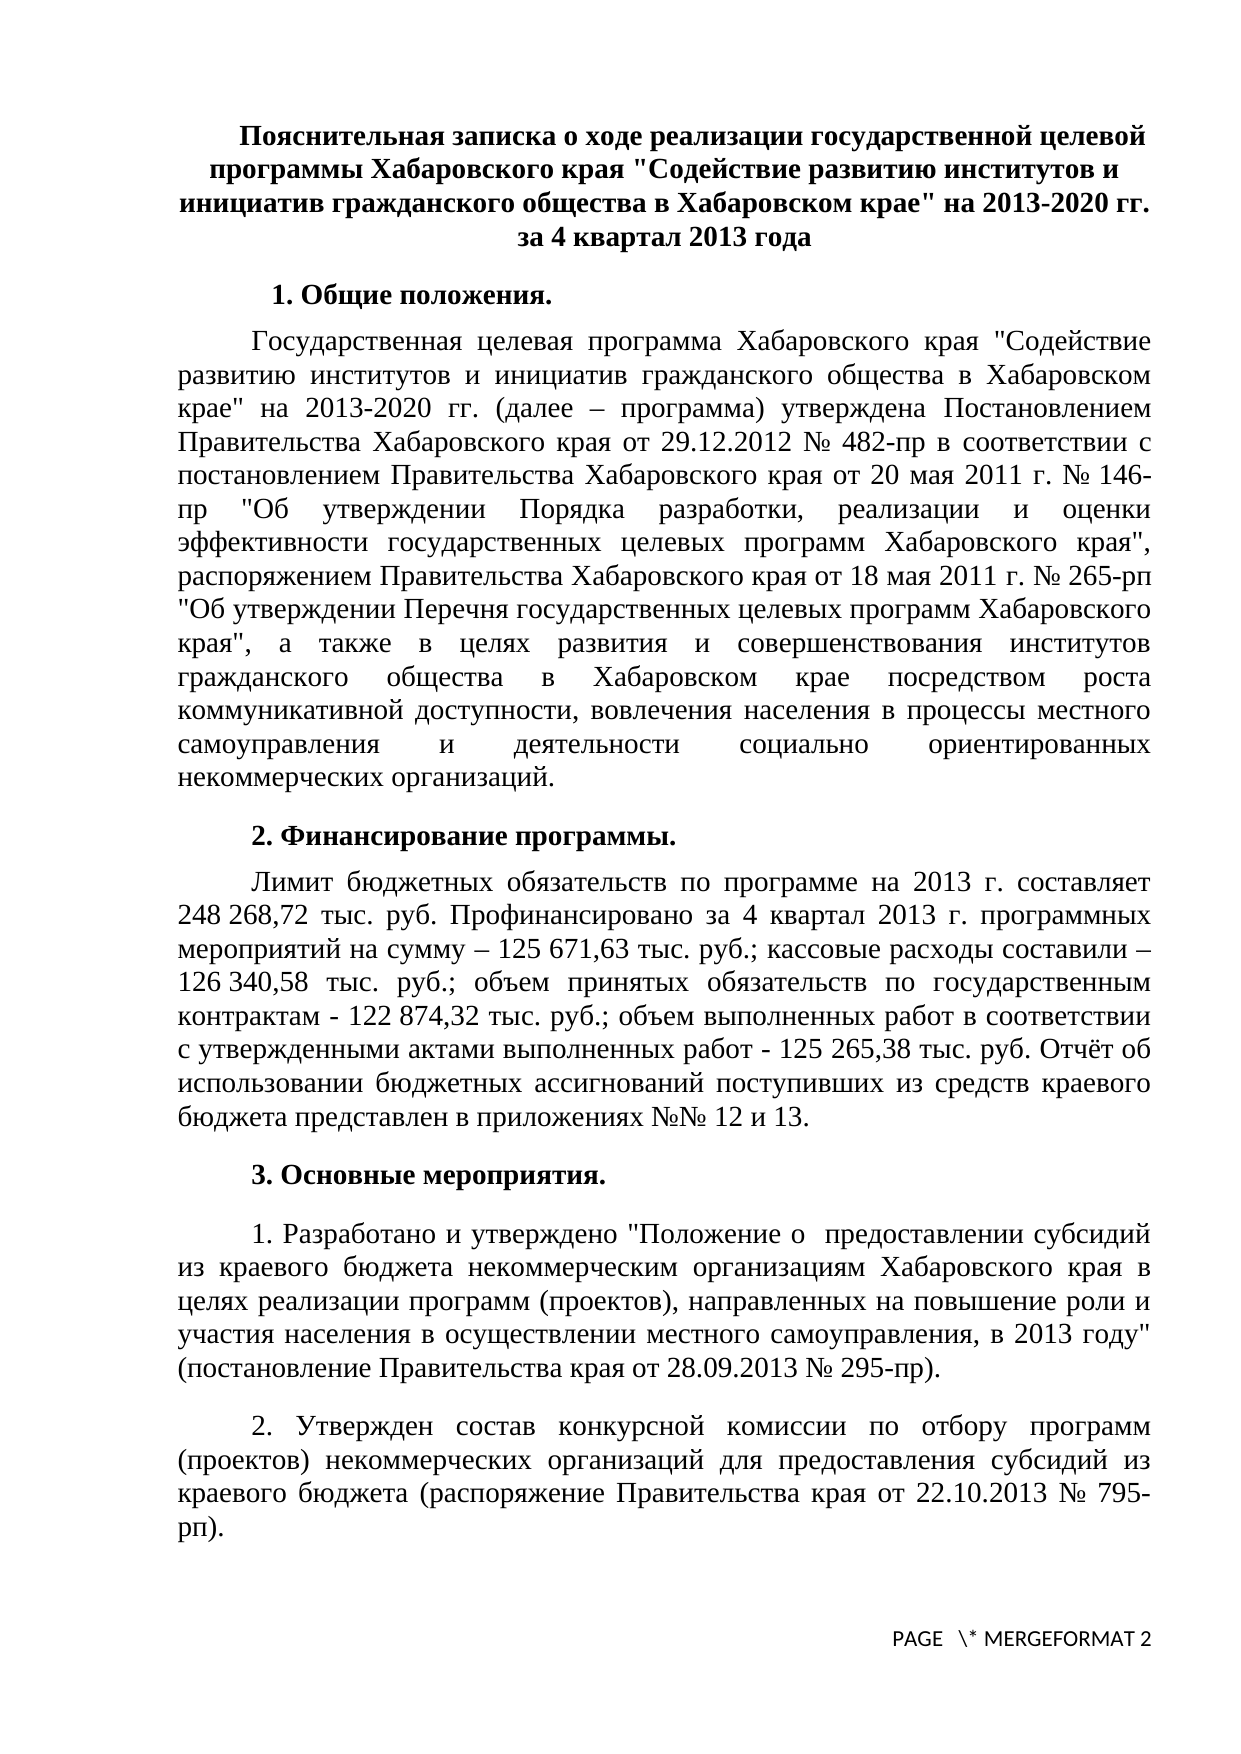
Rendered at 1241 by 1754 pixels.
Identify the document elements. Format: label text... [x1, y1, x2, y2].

text Лимит бюджетных обязательств по программе на 2013 г. составляет 248 268,72 тыс. руб. Профинансировано за 4 квартал 2013 г. программных мероприятий на сумму – 125 671,63 тыс. руб.; кассовые расходы составили –126 340,58 тыс. руб.; объем принятых обязательств по государственным контрактам - 122 874,32 тыс. руб.; объем выполненных работ в соответствии с утвержденными актами выполненных работ - 125 265,38 тыс. руб. Отчёт об использовании бюджетных ассигнований поступивших из средств краевого бюджета представлен в приложениях №№ 12 и 13. [177, 864, 1152, 1132]
text Государственная целевая программа Хабаровского края "Содействие развитию институтов и инициатив гражданского общества в Хабаровском крае" на 2013-2020 гг. (далее – программа) утверждена Постановлением Правительства Хабаровского края от 29.12.2012 № 482-пр в соответствии с постановлением Правительства Хабаровского края от 20 мая 2011 г. № 146-пр "Об утверждении Порядка разработки, реализации и оценки эффективности государственных целевых программ Хабаровского края", распоряжением Правительства Хабаровского края от 18 мая 2011 г. № 265-рп "Об утверждении Перечня государственных целевых программ Хабаровского края", а также в целях развития и совершенствования институтов гражданского общества в Хабаровском крае посредством роста коммуникативной доступности, вовлечения населения в процессы местного самоуправления и деятельности социально ориентированных некоммерческих организаций. [177, 323, 1152, 793]
text Пояснительная записка о ходе реализации государственной целевой программы Хабаровского края "Содействие развитию институтов и инициатив гражданского общества в Хабаровском крае" на 2013-2020 гг. за 4 квартал 2013 года [177, 118, 1152, 252]
text 2. Утвержден состав конкурсной комиссии по отбору программ (проектов) некоммерческих организаций для предоставления субсидий из краевого бюджета (распоряжение Правительства края от 22.10.2013 № 795-рп). [177, 1408, 1152, 1543]
text 2. Финансирование программы. [177, 818, 1152, 851]
text 3. Основные мероприятия. [177, 1157, 1152, 1191]
text 1. Разработано и утверждено "Положение о предоставлении субсидий из краевого бюджета некоммерческим организациям Хабаровского края в целях реализации программ (проектов), направленных на повышение роли и участия населения в осуществлении местного самоуправления, в 2013 году" (постановление Правительства края от 28.09.2013 № 295-пр). [177, 1216, 1152, 1383]
list 1. Общие положения. [271, 277, 1152, 311]
